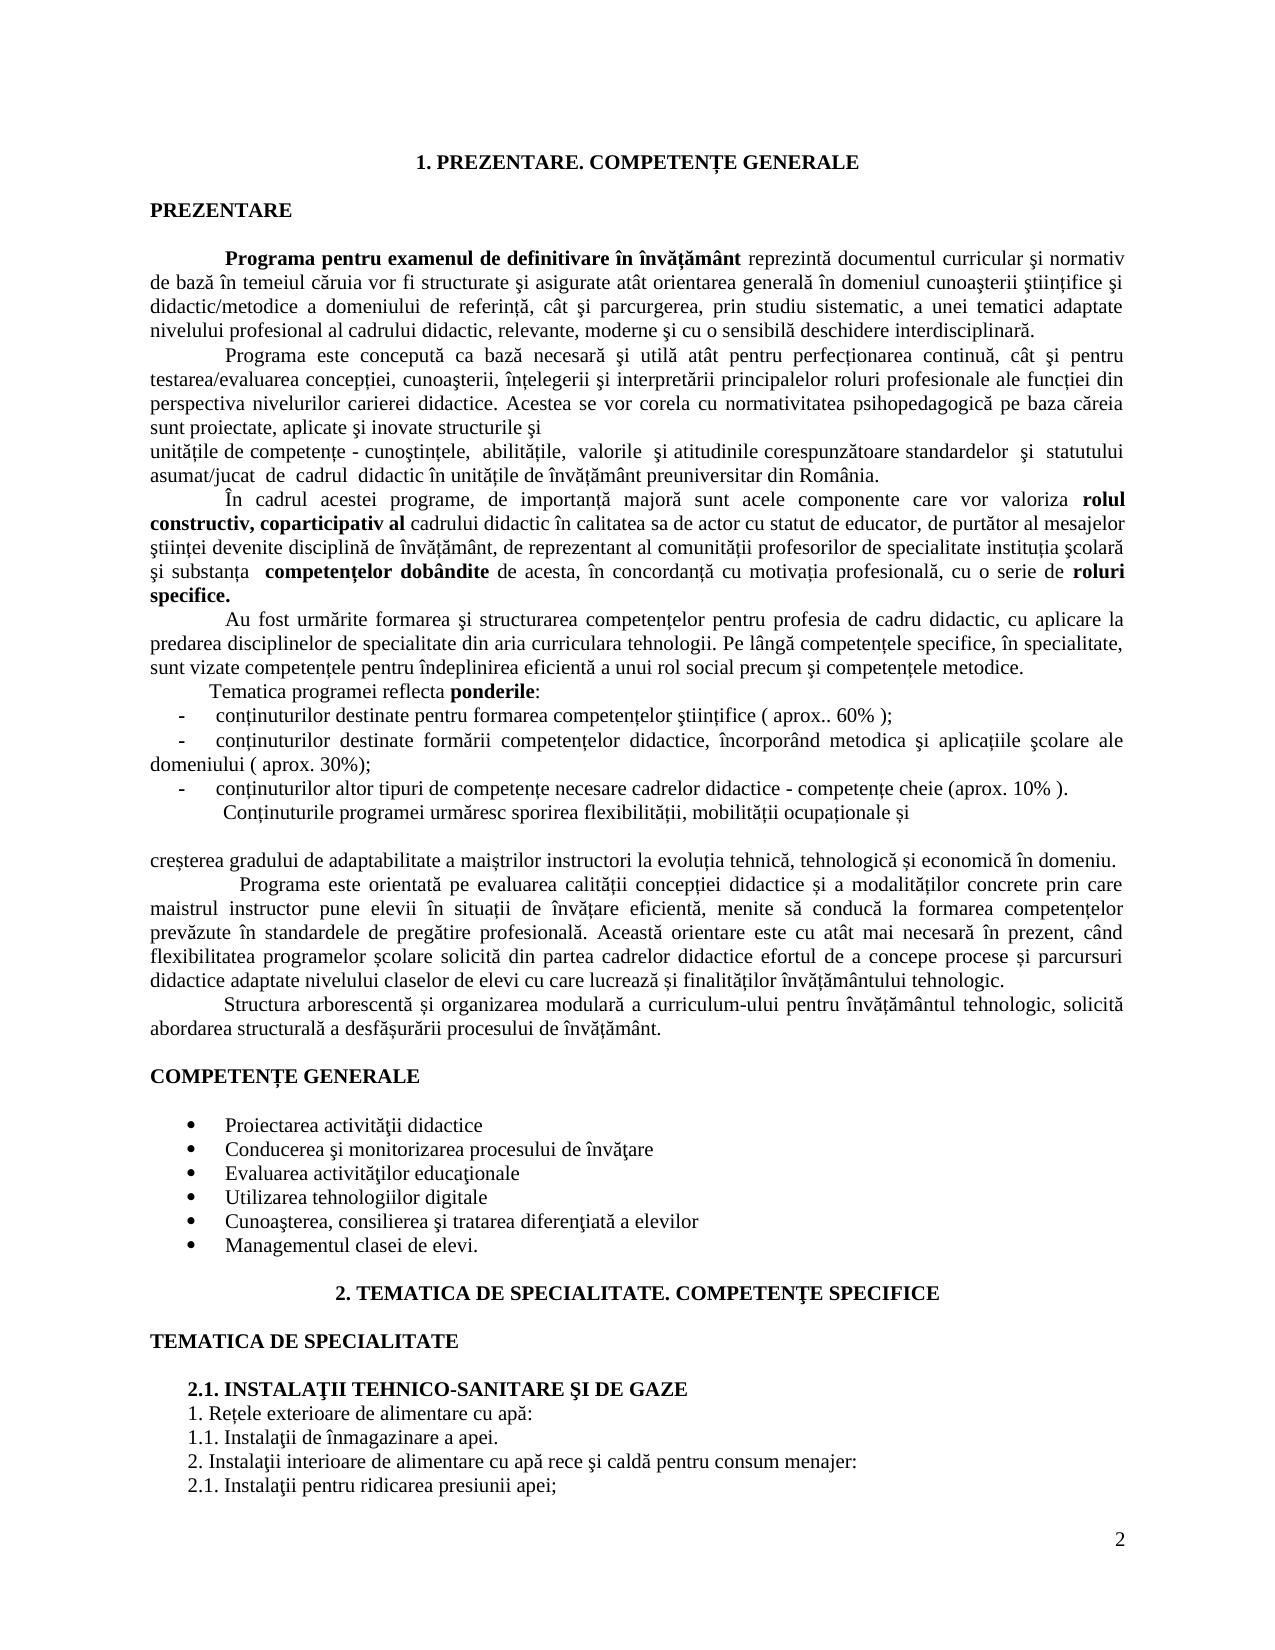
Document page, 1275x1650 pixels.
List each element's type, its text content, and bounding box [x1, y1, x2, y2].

text COMPETENȚE GENERALE [150, 1064, 1125, 1088]
subtitle Cunoaşterea, consilierea şi tratarea diferenţiată a elevilor [150, 1209, 1125, 1233]
text 2.1. Instalaţii pentru ridicarea presiunii apei; [150, 1473, 1125, 1497]
text PREZENTARE [150, 198, 1125, 222]
subtitle 2.1. INSTALAŢII TEHNICO-SANITARE ŞI DE GAZE [150, 1377, 1125, 1401]
subtitle Evaluarea activităţilor educaţionale [150, 1161, 1125, 1185]
text 2. Instalaţii interioare de alimentare cu apă rece şi caldă pentru consum menajer: [150, 1449, 1125, 1473]
subtitle Managementul clasei de elevi. [150, 1233, 1125, 1257]
text Tematica programei reflecta ponderile: [150, 679, 1125, 703]
text Au fost urmărite formarea şi structurarea competențelor pentru profesia de cadru didactic, cu aplicare la predarea disciplinelor de specialitate din aria curriculara tehnologii. Pe lângă competențele specifice, în specialitate, sunt vizate competențele pentru îndeplinirea eficientă a unui rol social precum şi competențele metodice. [150, 607, 1125, 679]
subtitle 1. Rețele exterioare de alimentare cu apă: [150, 1401, 1125, 1425]
text 1. PREZENTARE. COMPETENȚE GENERALE [150, 150, 1125, 174]
text Programa este orientată pe evaluarea calității concepției didactice și a modalităților concrete prin care maistrul instructor pune elevii în situații de învățare eficientă, menite să conducă la formarea competențelor prevăzute în standardele de pregătire profesională. Această orientare este cu atât mai necesară în prezent, când flexibilitatea programelor școlare solicită din partea cadrelor didactice efortul de a concepe procese și parcursuri didactice adaptate nivelului claselor de elevi cu care lucrează și finalităților învățământului tehnologic. [150, 872, 1125, 992]
text unitățile de competențe - cunoştințele, abilitățile, valorile şi atitudinile corespunzătoare standardelor şi statutului asumat/jucat de cadrul didactic în unitățile de învățământ preuniversitar din România. [150, 439, 1125, 487]
text 1.1. Instalaţii de înmagazinare a apei. [150, 1425, 1125, 1449]
subtitle Utilizarea tehnologiilor digitale [150, 1185, 1125, 1209]
text În cadrul acestei programe, de importanță majoră sunt acele componente care vor valoriza rolul constructiv, coparticipativ al cadrului didactic în calitatea sa de actor cu statut de educator, de purtător al mesajelor ştiinței devenite disciplină de învățământ, de reprezentant al comunității profesorilor de specialitate instituția şcolară şi substanța competențelor dobândite de acesta, în concordanță cu motivația profesională, cu o serie de roluri specifice. [150, 487, 1125, 607]
subtitle Conducerea şi monitorizarea procesului de învăţare [150, 1137, 1125, 1161]
text 2. TEMATICA DE SPECIALITATE. COMPETENŢE SPECIFICE [150, 1281, 1125, 1305]
text Programa este concepută ca bază necesară şi utilă atât pentru perfecționarea continuă, cât şi pentru testarea/evaluarea concepției, cunoaşterii, înțelegerii şi interpretării principalelor roluri profesionale ale funcției din perspectiva nivelurilor carierei didactice. Acestea se vor corela cu normativitatea psihopedagogică pe baza căreia sunt proiectate, aplicate şi inovate structurile şi [150, 342, 1125, 439]
list conținuturilor altor tipuri de competențe necesare cadrelor didactice - competențe cheie (aprox. 10% ). [150, 776, 1125, 800]
text Programa pentru examenul de definitivare în învățământ reprezintă documentul curricular şi normativ de bază în temeiul căruia vor fi structurate şi asigurate atât orientarea generală în domeniul cunoaşterii ştiințifice şi didactic/metodice a domeniului de referință, cât şi parcurgerea, prin studiu sistematic, a unei tematici adaptate nivelului profesional al cadrului didactic, relevante, moderne şi cu o sensibilă deschidere interdisciplinară. [150, 246, 1125, 342]
subtitle Proiectarea activităţii didactice [150, 1112, 1125, 1137]
text Structura arborescentă și organizarea modulară a curriculum-ului pentru învățământul tehnologic, solicită abordarea structurală a desfășurării procesului de învățământ. [150, 992, 1125, 1040]
list conținuturilor destinate formării competențelor didactice, încorporând metodica şi aplicațiile şcolare ale domeniului ( aprox. 30%); [150, 727, 1125, 776]
text Conținuturile programei urmăresc sporirea flexibilității, mobilității ocupaționale și [223, 800, 1125, 824]
text creșterea gradului de adaptabilitate a maiștrilor instructori la evoluția tehnică, tehnologică și economică în domeniu. [150, 848, 1125, 872]
text TEMATICA DE SPECIALITATE [150, 1329, 1125, 1353]
list conținuturilor destinate pentru formarea competențelor ştiințifice ( aprox.. 60% ); [150, 703, 1125, 727]
